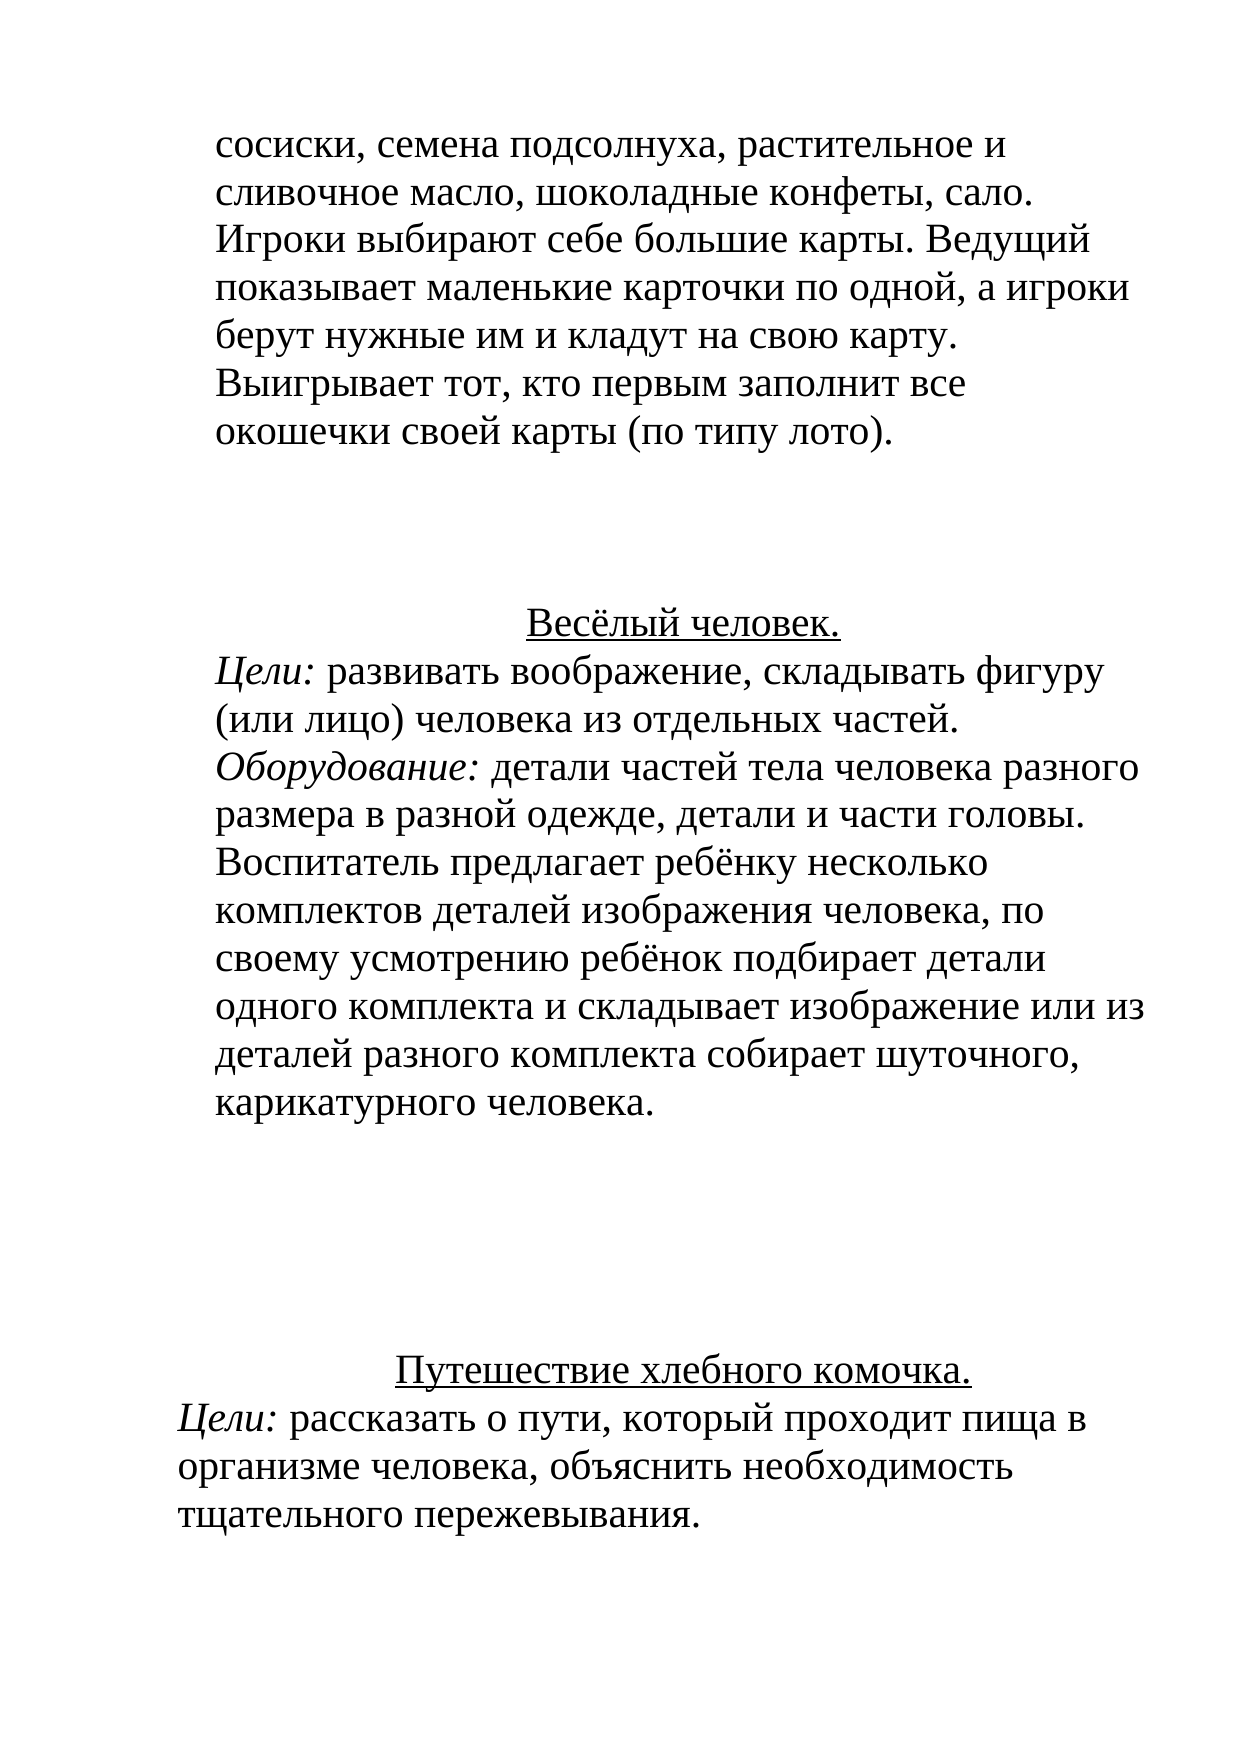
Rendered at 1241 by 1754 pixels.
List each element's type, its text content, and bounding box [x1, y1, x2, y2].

text Игроки выбирают себе большие карты. Ведущий показывает маленькие карточки по одной, а игроки берут нужные им и кладут на свою карту. Выигрывает тот, кто первым заполнит все окошечки своей карты (по типу лото). [215, 214, 1152, 453]
text Воспитатель предлагает ребёнку несколько комплектов деталей изображения человека, по своему усмотрению ребёнок подбирает детали одного комплекта и складывает изображение или из деталей разного комплекта собирает шуточного, карикатурного человека. [215, 837, 1152, 1124]
text Цели: рассказать о пути, который проходит пища в организме человека, объяснить необходимость тщательного пережевывания. [177, 1393, 1152, 1536]
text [215, 118, 1152, 214]
text Весёлый человек. [215, 597, 1152, 645]
text Оборудование: детали частей тела человека разного размера в разной одежде, детали и части головы. [215, 741, 1152, 837]
text Путешествие хлебного комочка. [215, 1345, 1152, 1393]
text Цели: развивать воображение, складывать фигуру (или лицо) человека из отдельных частей. [215, 645, 1152, 741]
